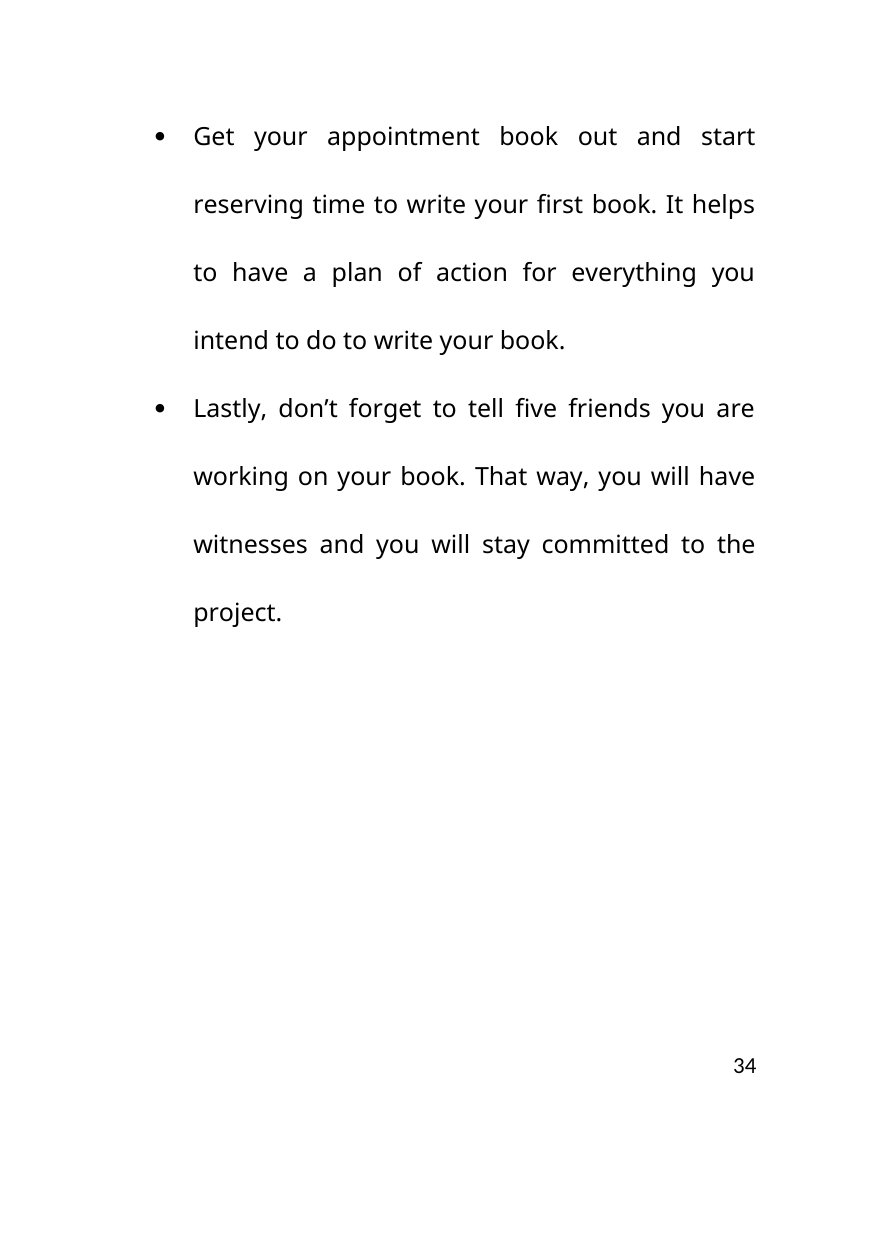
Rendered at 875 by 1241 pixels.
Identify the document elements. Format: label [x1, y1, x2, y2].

list [156, 118, 756, 220]
